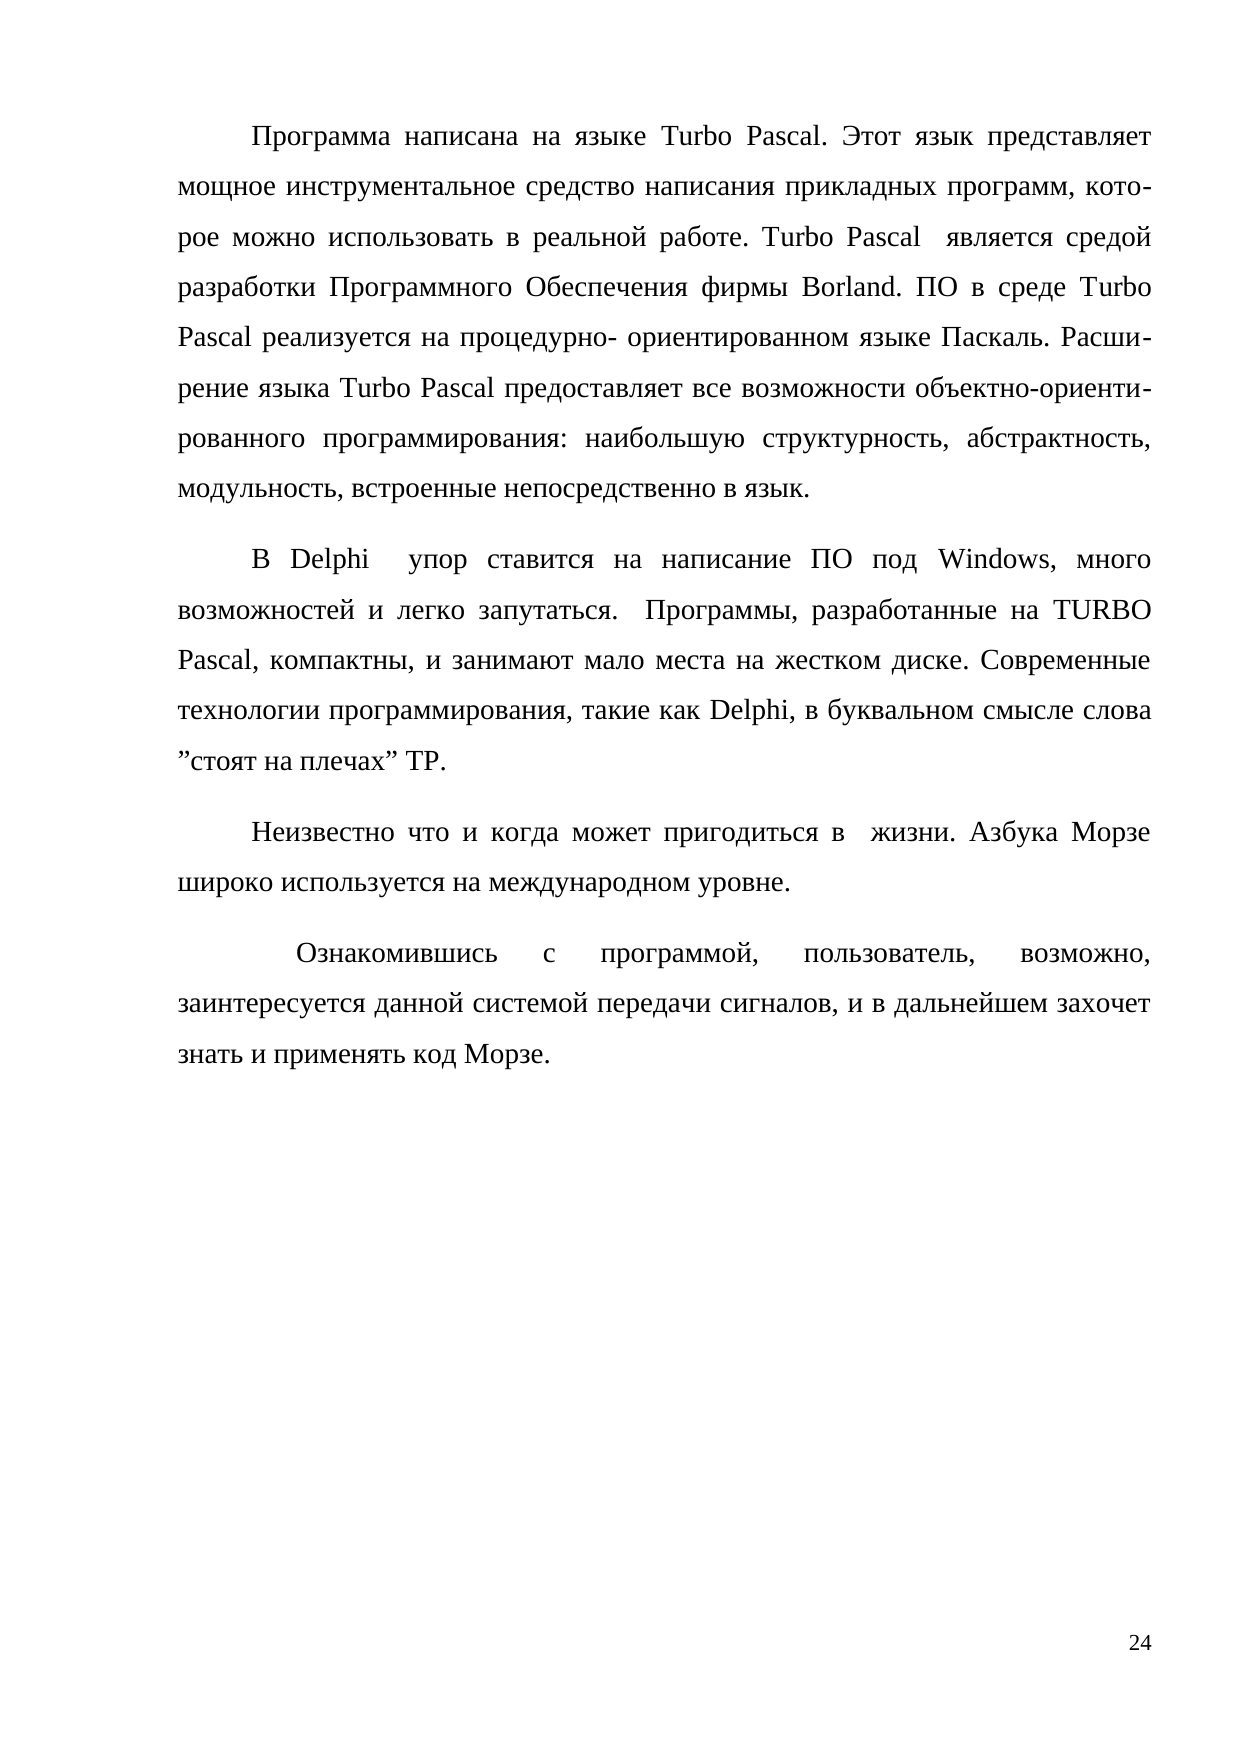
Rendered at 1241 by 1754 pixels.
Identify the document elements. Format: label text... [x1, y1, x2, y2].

text В Delphi упор ставится на написание ПО под Windows, много возможностей и легко запутаться. Программы, разработанные на TURBO Pascal, компактны, и занимают мало места на жестком диске. Современные технологии программирования, такие как Delphi, в буквальном смысле слова ”стоят на плечах” TP. [177, 541, 1152, 776]
text Неизвестно что и когда может пригодиться в жизни. Азбука Морзе широко используется на международном уровне. [177, 814, 1152, 898]
text Ознакомившись с программой, пользователь, возможно, заинтересуется данной системой передачи сигналов, и в дальнейшем захочет знать и применять код Морзе. [177, 935, 1152, 1069]
text Программа написана на языке Turbo Pascal. Этот язык представляет мощное инструментальное средство написания прикладных программ, которое можно использовать в реальной работе. Turbo Pascal является средой разработки Программного Обеспечения фирмы Borland. ПО в среде Turbo Pascal реализуется на процедурно- ориентированном языке Паскаль. Расширение языка Turbo Pascal предоставляет все возможности объектно-ориентированного программирования: наибольшую структурность, абстрактность, модульность, встроенные непосредственно в язык. [177, 118, 1152, 504]
